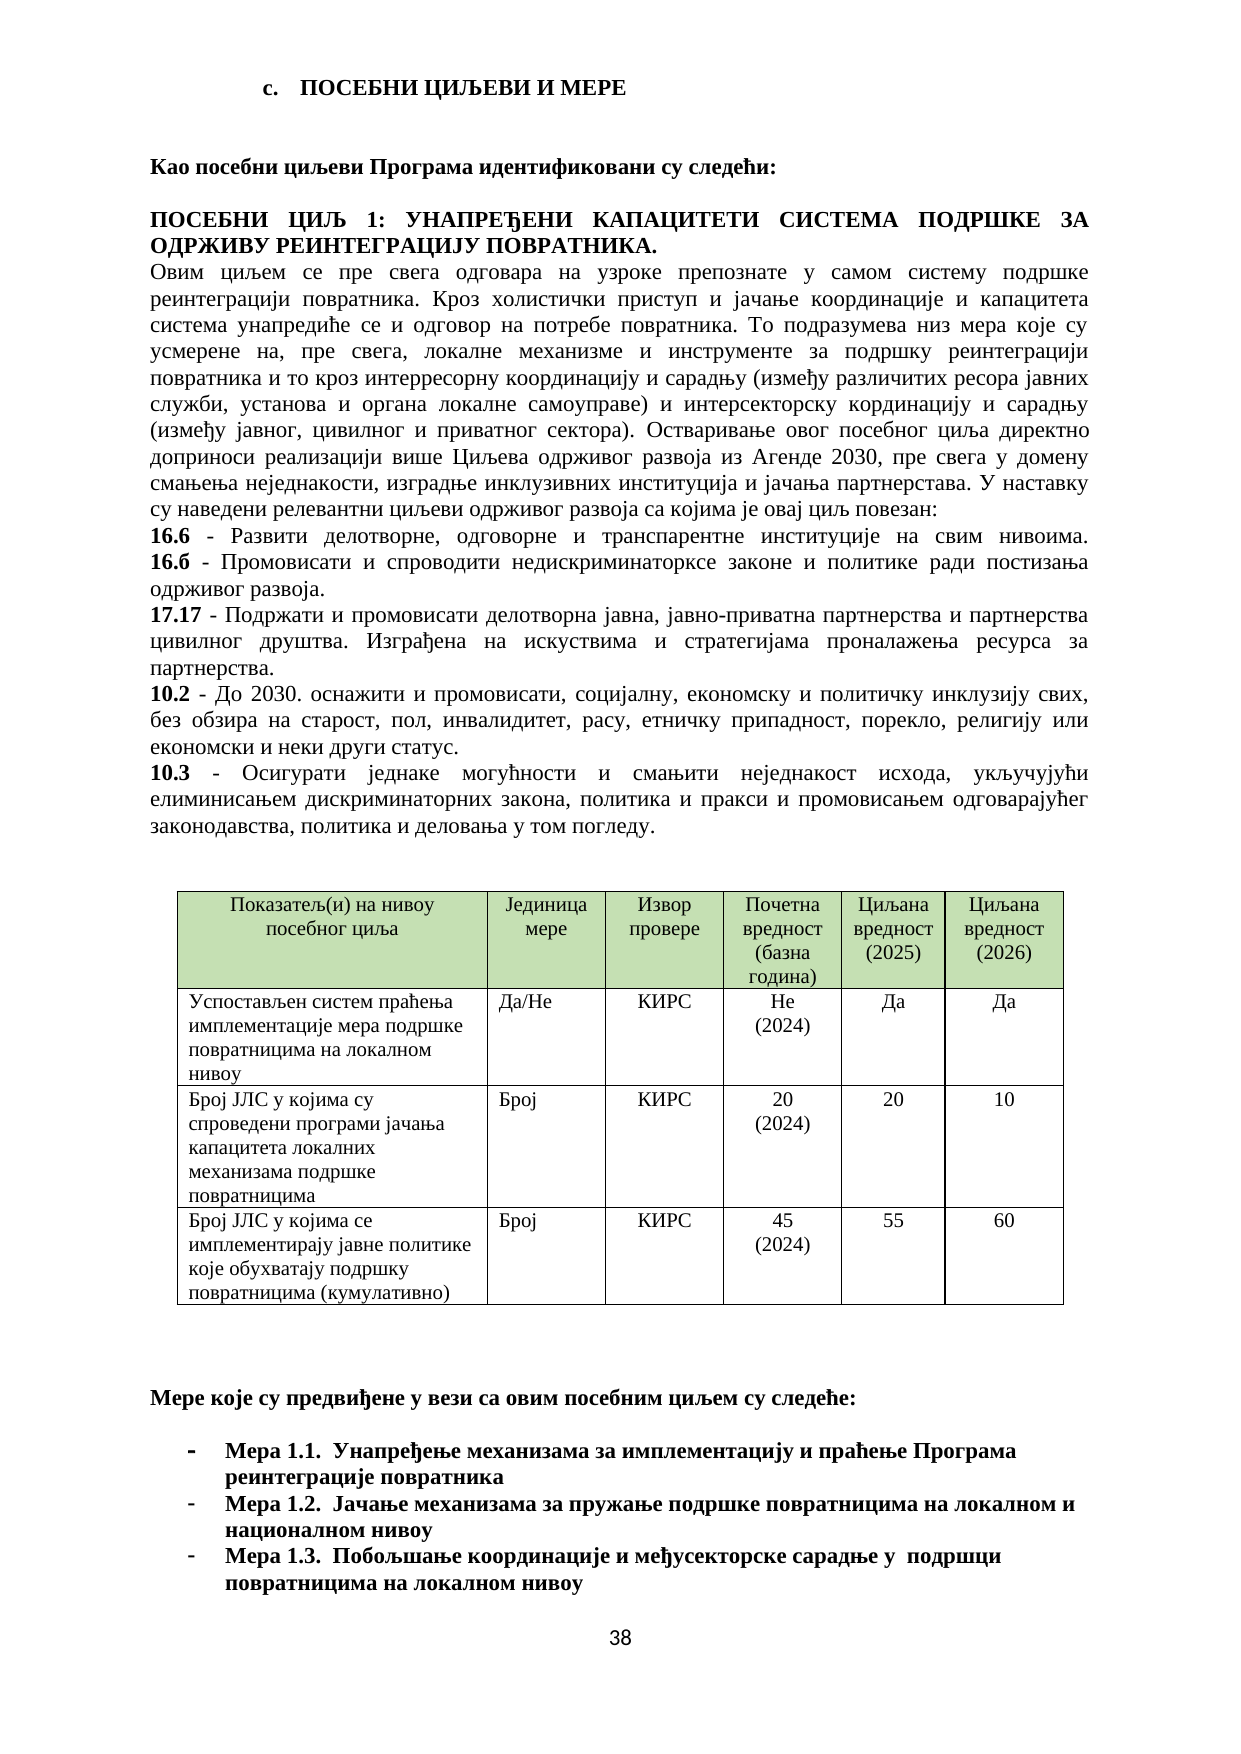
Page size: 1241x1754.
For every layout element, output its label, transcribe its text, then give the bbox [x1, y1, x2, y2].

text Овим циљем се пре свега одговара на узроке препознате у самом систему подршке реинтеграцији повратника. Кроз холистички приступ и јачање координације и капацитета система унапредиће се и одговор на потребе повратника. То подразумева низ мера које су усмерене на, пре свега, локалне механизме и инструменте за подршку реинтеграцији повратника и то кроз интерресорну координацију и сарадњу (између различитих ресора јавних служби, установа и органа локалне самоуправе) и интерсекторску кординацију и сарадњу (између јавног, цивилног и приватног сектора). Остваривање овог посебног циља директно доприноси реализацији више Циљева одрживог развоја из Агенде 2030, пре свега у домену смањења неједнакости, изградње инклузивних институција и јачања партнерстава. У наставку су наведени релевантни циљеви одрживог развоја са којима је овај циљ повезан: [150, 258, 1090, 522]
table_cell Да/Не [488, 989, 605, 1085]
table_cell Успостављен систем праћења имплементације мера подршке повратницима на локалном нивоу [178, 989, 487, 1085]
table_cell 10 [946, 1086, 1063, 1207]
table_cell 55 [842, 1208, 944, 1304]
table_header Почетна вредност (базна година) [724, 892, 841, 988]
table_cell 45 (2024) [724, 1208, 841, 1304]
table_cell 60 [946, 1208, 1063, 1304]
table_cell КИРС [606, 989, 723, 1085]
table_cell Број ЈЛС у којима су спроведени програми јачања капацитета локалних механизама подршке повратницима [178, 1086, 487, 1207]
text 17.17 - Подржати и промовисати делотворна јавна, јавно-приватна партнерства и партнерства цивилног друштва. Изграђена на искуствима и стратегијама проналажења ресурса за партнерства. [150, 601, 1090, 680]
text Као посебни циљеви Програма идентификовани су следећи: [150, 153, 1090, 179]
table_cell Не (2024) [724, 989, 841, 1085]
table_header Циљaна вредност (2025) [842, 892, 944, 988]
table_cell 20 (2024) [724, 1086, 841, 1207]
table_cell Број [488, 1086, 605, 1207]
text 10.2 - До 2030. оснажити и промовисати, социјалну, економску и политичку инклузију свих, без обзира на старост, пол, инвалидитет, расу, етничку припадност, порекло, религију или економски и неки други статус. [150, 680, 1090, 759]
table_header Показатељ(и) на нивоу посебног циља [178, 892, 487, 988]
table_header Jединица мере [488, 892, 605, 988]
list Мера 1.3. Побољшање координације и међусекторске сарадње у подршци повратницима на локалном нивоу [187, 1542, 1090, 1595]
table_cell КИРС [606, 1086, 723, 1207]
subtitle ПОСЕБНИ ЦИЉЕВИ И МЕРЕ [262, 74, 1090, 100]
table_header Извор провере [606, 892, 723, 988]
table_cell Да [946, 989, 1063, 1085]
text ПОСЕБНИ ЦИЉ 1: УНАПРЕЂЕНИ КАПАЦИТЕТИ СИСТЕМА ПОДРШКЕ ЗА ОДРЖИВУ РЕИНТЕГРАЦИЈУ ПОВРАТНИКА. [150, 206, 1090, 258]
text 16.6 - Развити делотворне, одговорне и транспарентне институције на свим нивоима. 16.б - Промовисати и спроводити недискриминаторксе законе и политике ради постизања одрживог развоја. [150, 522, 1090, 601]
text Мере које су предвиђене у вези са овим посебним циљем су следеће: [150, 1384, 1090, 1411]
table_header Циљaна вредност (2026) [946, 892, 1063, 988]
table_cell КИРС [606, 1208, 723, 1304]
list Мера 1.2. Jачање механизама за пружање подршке повратницима на локалном и националном нивоу [187, 1489, 1090, 1542]
table_cell 20 [842, 1086, 944, 1207]
table_cell Број ЈЛС у којима се имплементирају јавне политике које обухватају подршку повратницима (кумулативно) [178, 1208, 487, 1304]
text 10.3 - Осигурати једнаке могућности и смањити неједнакост исхода, укључујући елиминисањем дискриминаторних закона, политика и пракси и промовисањем одговарајућег законодавства, политика и деловања у том погледу. [150, 759, 1090, 838]
table_cell Да [842, 989, 944, 1085]
table_cell Број [488, 1208, 605, 1304]
list Мера 1.1. Унапређење механизама за имплементацију и праћење Програма реинтеграције повратника [187, 1437, 1090, 1489]
